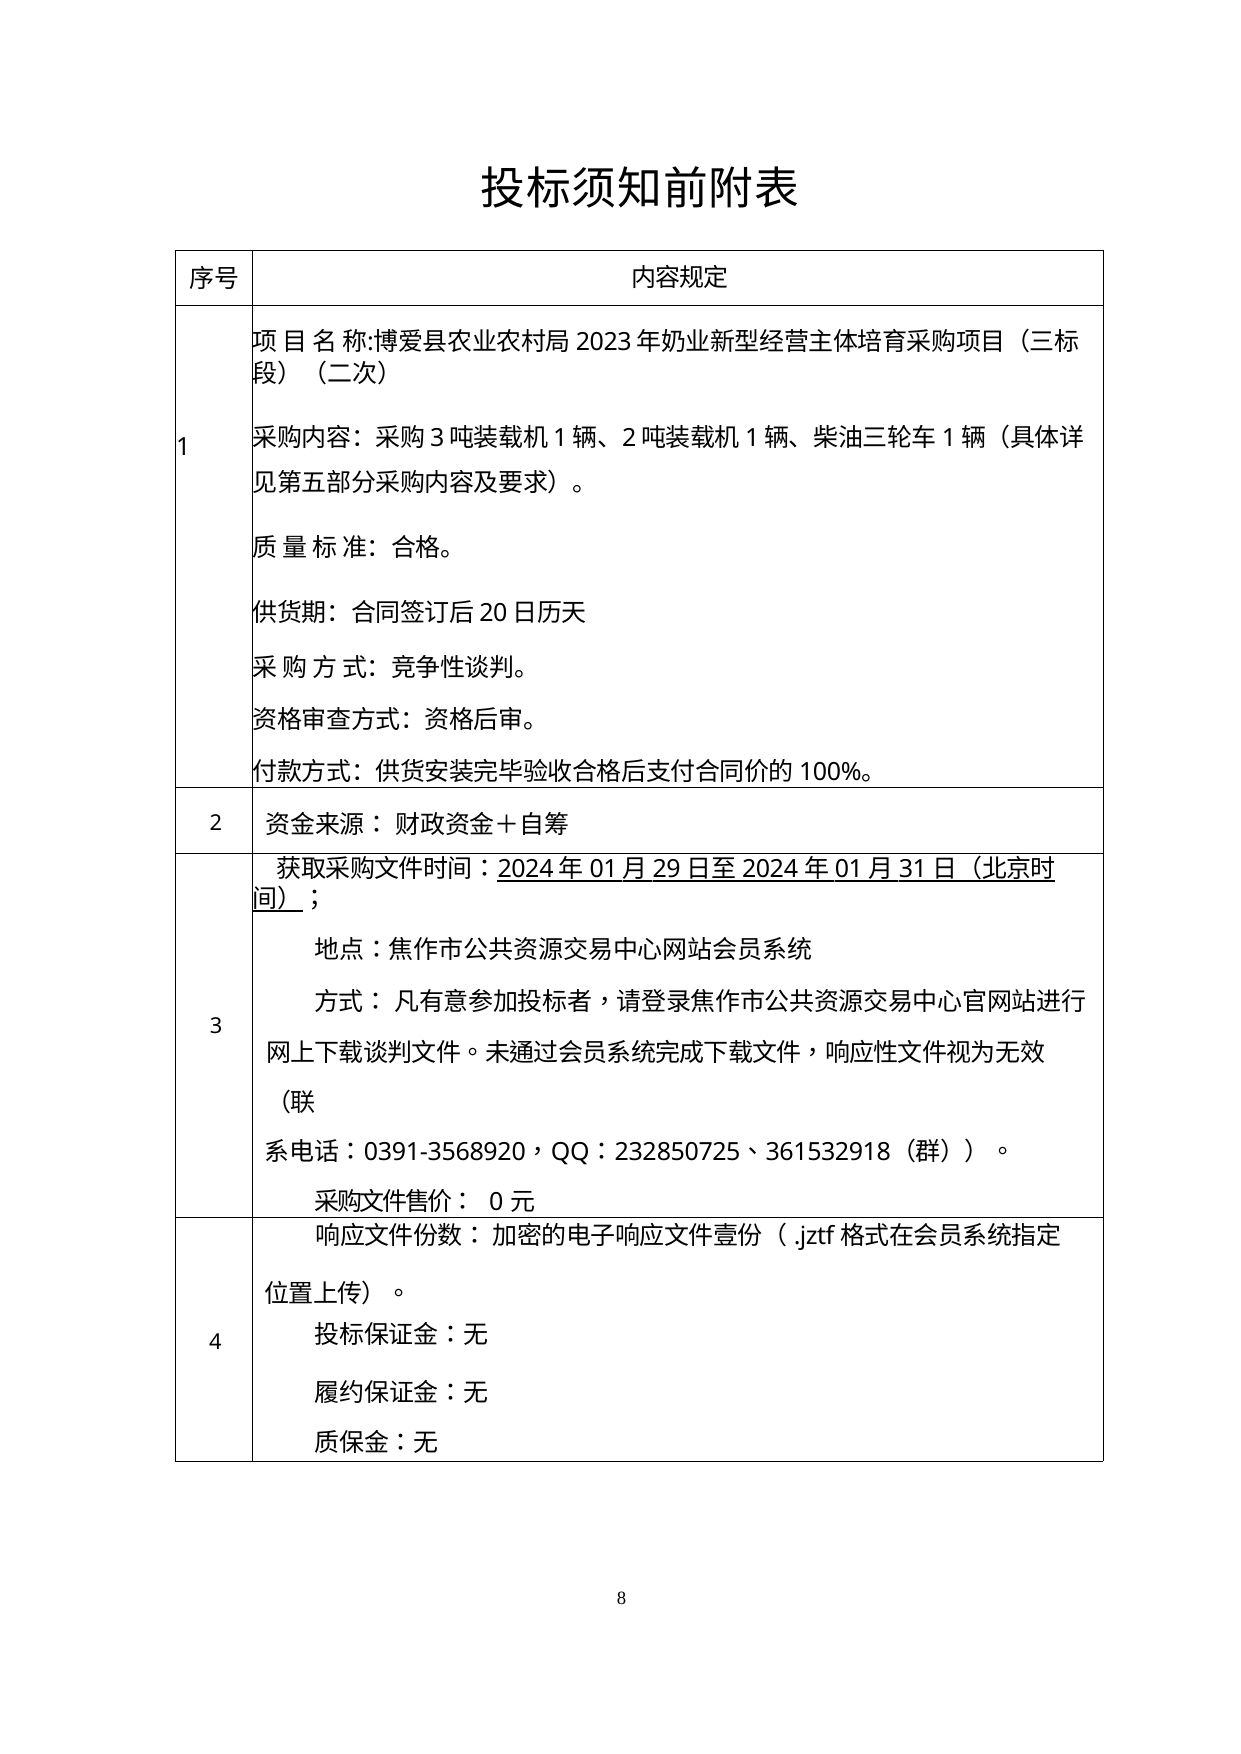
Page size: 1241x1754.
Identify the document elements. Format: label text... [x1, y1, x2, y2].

table_cell 响应文件份数： 加密的电子响应文件壹份（ .jztf 格式在会员系统指定 位置上传）。 投标保证金：无 履约保证金：无 质保金：无 [253, 1218, 1103, 1461]
table_header 内容规定 [253, 251, 1103, 305]
table_cell 项 目 名 称:博爱县农业农村局2023年奶业新型经营主体培育采购项目（三标段）（二次） 采购内容：采购3吨装载机1辆、2吨装载机1辆、柴油三轮车1辆（具体详见第五部分采购内容及要求）。 质 量 标 准：合格。 供货期：合同签订后20日历天 采 购 方 式：竞争性谈判。 资格审查方式：资格后审。 付款方式：供货安装完毕验收合格后支付合同价的 100%。 [253, 306, 1103, 787]
table_cell 3 [176, 854, 252, 1217]
table_cell 4 [176, 1218, 252, 1461]
table_header 序号 [176, 251, 252, 305]
table_cell 2 [176, 788, 252, 852]
table_cell 资金来源： 财政资金＋自筹 [253, 788, 1103, 852]
table_cell 获取采购文件时间：2024年 01月29 日至 2024 年01 月31 日（北京时间）； 地点：焦作市公共资源交易中心网站会员系统 方式： 凡有意参加投标者，请登录焦作市公共资源交易中心官网站进行 网上下载谈判文件。未通过会员系统完成下载文件，响应性文件视为无效（联 系电话：0391-3568920，QQ：232850725、361532918（群））。 采购文件售价： 0 元 [253, 854, 1103, 1217]
text 投标须知前附表 [176, 159, 1104, 216]
table_cell 1 [176, 306, 252, 787]
